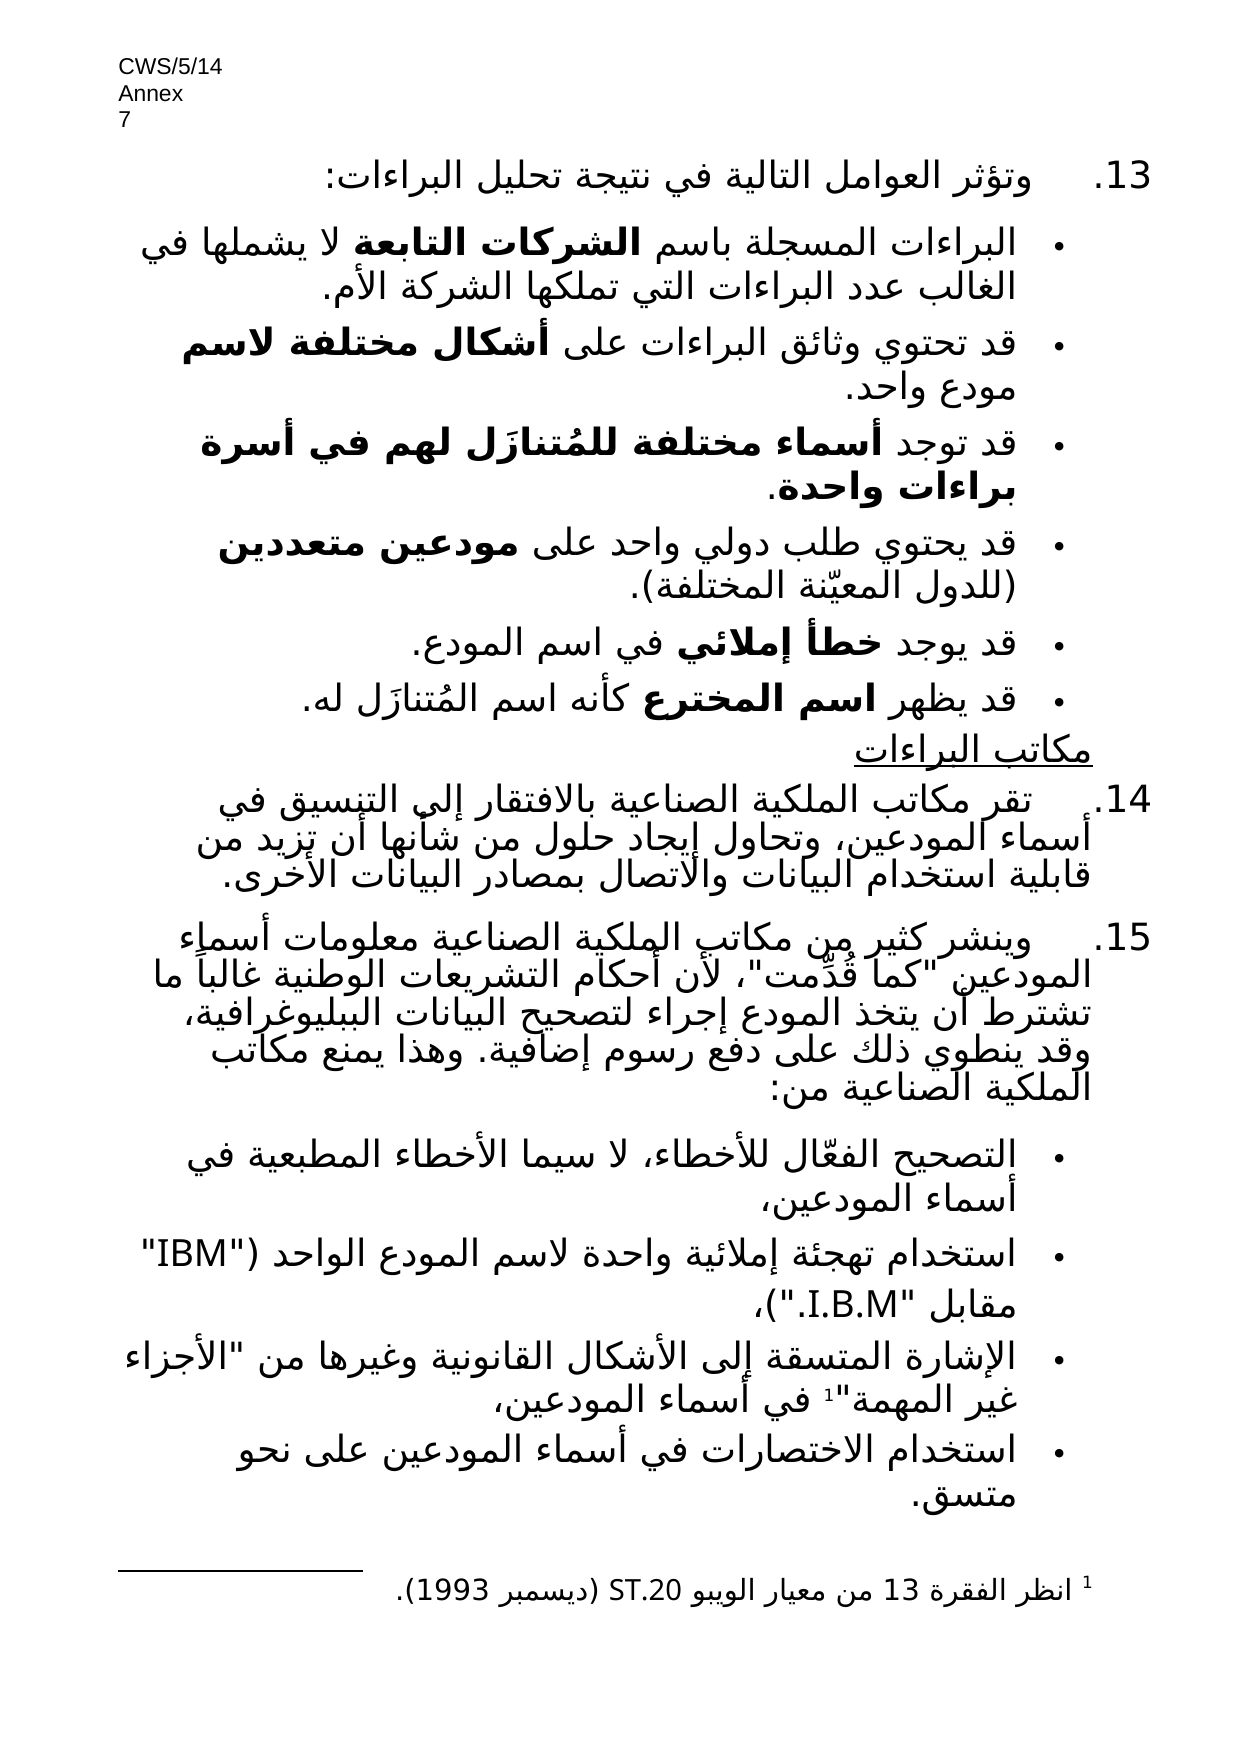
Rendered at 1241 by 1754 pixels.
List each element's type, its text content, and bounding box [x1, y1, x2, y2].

list قد توجد أسماء مختلفة للمُتنازَل لهم في أسرة براءات واحدة. [118, 421, 1055, 508]
list التصحيح الفعّال للأخطاء، لا سيما الأخطاء المطبعية في أسماء المودعين، [118, 1132, 1055, 1220]
list استخدام تهجئة إملائية واحدة لاسم المودع الواحد ("IBM" مقابل "I.B.M.")، [118, 1226, 1055, 1328]
subtitle مكاتب البراءات [118, 732, 1092, 770]
text تقر مكاتب الملكية الصناعية بالافتقار إلى التنسيق في أسماء المودعين، وتحاول إيجاد حلول من شأنها أن تزيد من قابلية استخدام البيانات والاتصال بمصادر البيانات الأخرى. [118, 782, 1092, 895]
list قد تحتوي وثائق البراءات على أشكال مختلفة لاسم مودع واحد. [118, 321, 1055, 408]
list قد يحتوي طلب دولي واحد على مودعين متعددين (للدول المعيّنة المختلفة). [118, 520, 1055, 608]
list قد يوجد خطأ إملائي في اسم المودع. [118, 620, 1055, 664]
list استخدام الاختصارات في أسماء المودعين على نحو متسق. [118, 1428, 1055, 1515]
list الإشارة المتسقة إلى الأشكال القانونية وغيرها من "الأجزاء غير المهمة" في أسماء المودعين، [118, 1334, 1055, 1422]
text وتؤثر العوامل التالية في نتيجة تحليل البراءات: [118, 158, 1092, 196]
list قد يظهر اسم المخترع كأنه اسم المُتنازَل له. [118, 676, 1055, 720]
list البراءات المسجلة باسم الشركات التابعة لا يشملها في الغالب عدد البراءات التي تملكها الشركة الأم. [118, 221, 1055, 308]
text وينشر كثير من مكاتب الملكية الصناعية معلومات أسماء المودعين "كما قُدِّمت"، لأن أحكام التشريعات الوطنية غالباً ما تشترط أن يتخذ المودع إجراء لتصحيح البيانات الببليوغرافية، وقد ينطوي ذلك على دفع رسوم إضافية. وهذا يمنع مكاتب الملكية الصناعية من: [118, 920, 1092, 1107]
